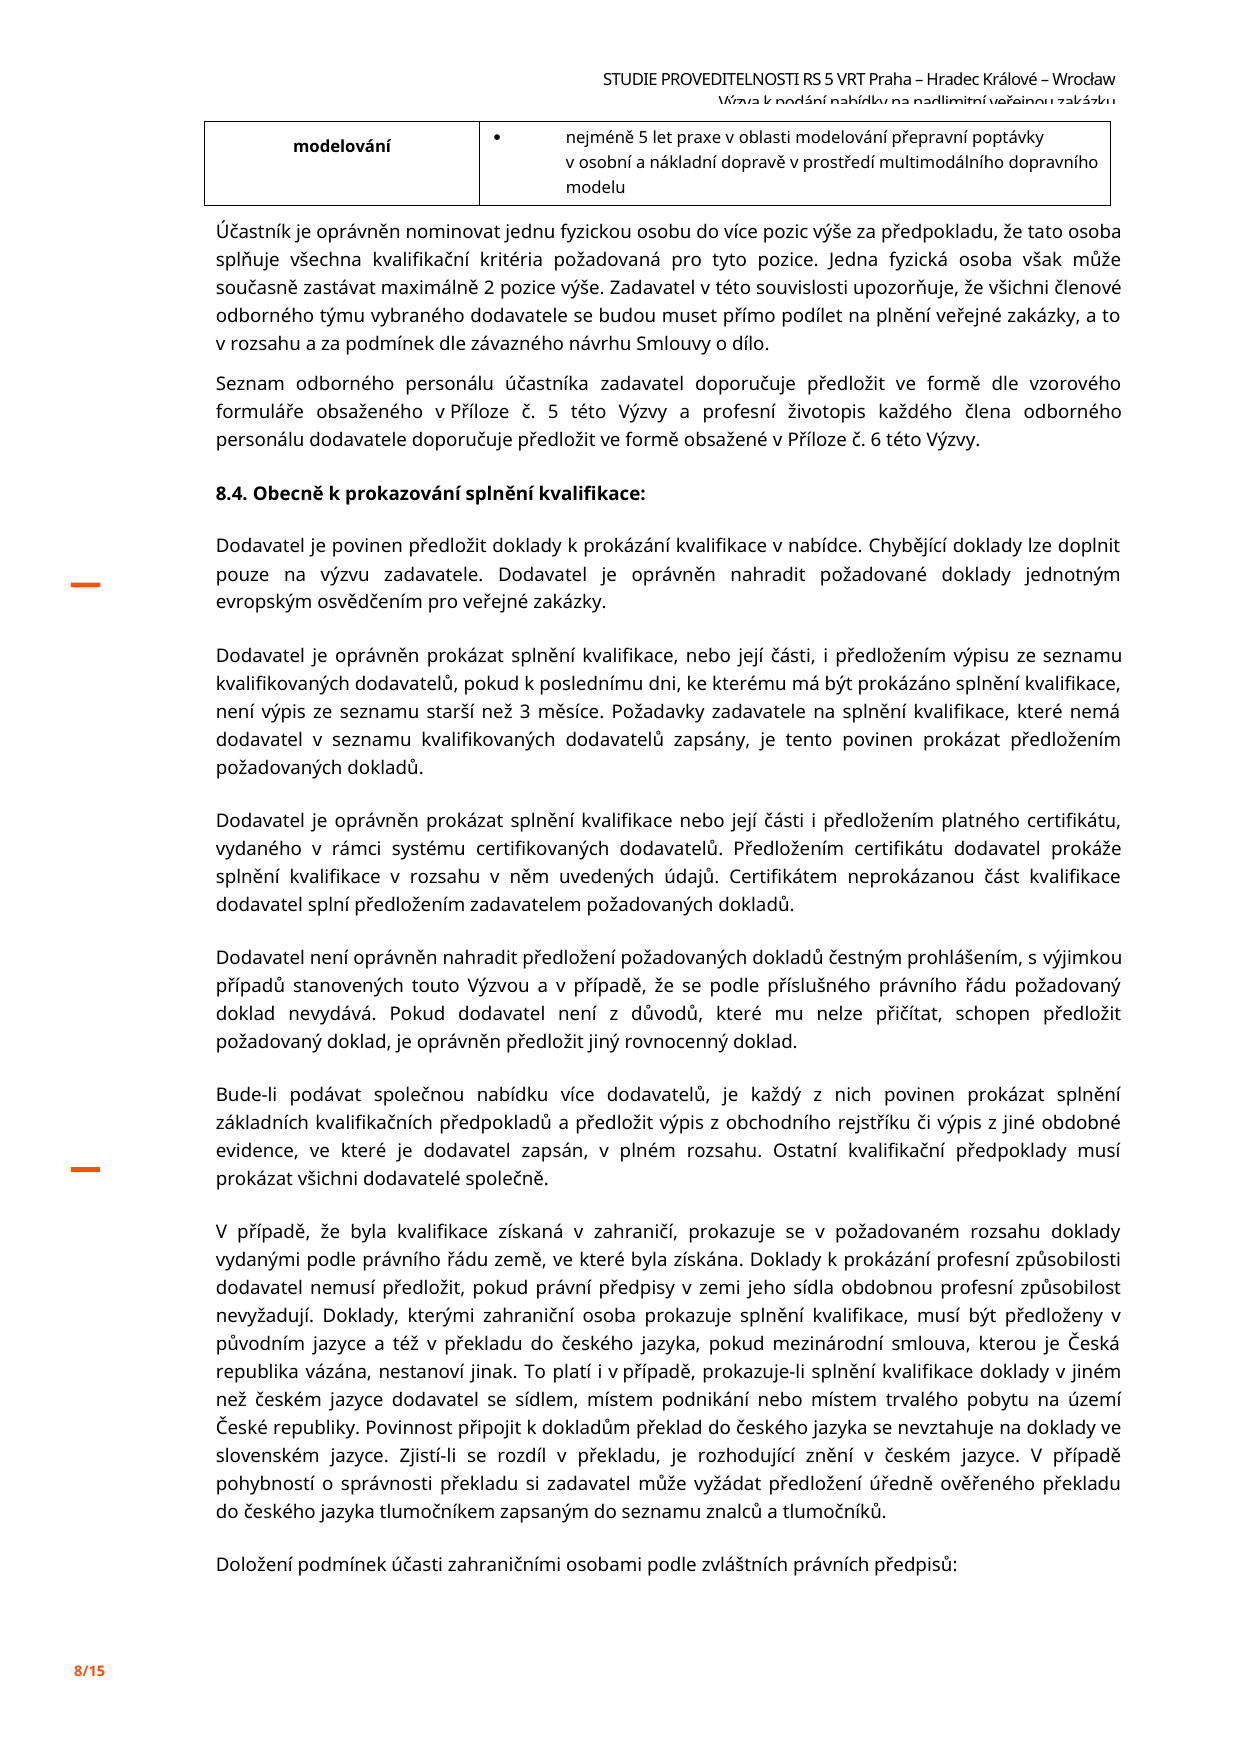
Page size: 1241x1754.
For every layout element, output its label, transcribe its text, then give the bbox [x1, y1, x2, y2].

text Dodavatel není oprávněn nahradit předložení požadovaných dokladů čestným prohlášením, s výjimkou případů stanovených touto Výzvou a v případě, že se podle příslušného právního řádu požadovaný doklad nevydává. Pokud dodavatel není z důvodů, které mu nelze přičítat, schopen předložit požadovaný doklad, je oprávněn předložit jiný rovnocenný doklad. [216, 944, 1122, 1054]
text Seznam odborného personálu účastníka zadavatel doporučuje předložit ve formě dle vzorového formuláře obsaženého v Příloze č. 5 této Výzvy a profesní životopis každého člena odborného personálu dodavatele doporučuje předložit ve formě obsažené v Příloze č. 6 této Výzvy. [216, 371, 1122, 452]
text 8.4. Obecně k prokazování splnění kvalifikace: [216, 480, 1122, 505]
text V případě, že byla kvalifikace získaná v zahraničí, prokazuje se v požadovaném rozsahu doklady vydanými podle právního řádu země, ve které byla získána. Doklady k prokázání profesní způsobilosti dodavatel nemusí předložit, pokud právní předpisy v zemi jeho sídla obdobnou profesní způsobilost nevyžadují. Doklady, kterými zahraniční osoba prokazuje splnění kvalifikace, musí být předloženy v původním jazyce a též v překladu do českého jazyka, pokud mezinárodní smlouva, kterou je Česká republika vázána, nestanoví jinak. To platí i v případě, prokazuje-li splnění kvalifikace doklady v jiném než českém jazyce dodavatel se sídlem, místem podnikání nebo místem trvalého pobytu na území České republiky. Povinnost připojit k dokladům překlad do českého jazyka se nevztahuje na doklady ve slovenském jazyce. Zjistí-li se rozdíl v překladu, je rozhodující znění v českém jazyce. V případě pohybností o správnosti překladu si zadavatel může vyžádat předložení úředně ověřeného překladu do českého jazyka tlumočníkem zapsaným do seznamu znalců a tlumočníků. [216, 1218, 1122, 1524]
text Dodavatel je povinen předložit doklady k prokázání kvalifikace v nabídce. Chybějící doklady lze doplnit pouze na výzvu zadavatele. Dodavatel je oprávněn nahradit požadované doklady jednotným evropským osvědčením pro veřejné zakázky. [216, 533, 1122, 614]
text Dodavatel je oprávněn prokázat splnění kvalifikace nebo její části i předložením platného certifikátu, vydaného v rámci systému certifikovaných dodavatelů. Předložením certifikátu dodavatel prokáže splnění kvalifikace v rozsahu v něm uvedených údajů. Certifikátem neprokázanou část kvalifikace dodavatel splní předložením zadavatelem požadovaných dokladů. [216, 807, 1122, 917]
text Dodavatel je oprávněn prokázat splnění kvalifikace, nebo její části, i předložením výpisu ze seznamu kvalifikovaných dodavatelů, pokud k poslednímu dni, ke kterému má být prokázáno splnění kvalifikace, není výpis ze seznamu starší než 3 měsíce. Požadavky zadavatele na splnění kvalifikace, které nemá dodavatel v seznamu kvalifikovaných dodavatelů zapsány, je tento povinen prokázat předložením požadovaných dokladů. [216, 642, 1122, 779]
text Bude-li podávat společnou nabídku více dodavatelů, je každý z nich povinen prokázat splnění základních kvalifikačních předpokladů a předložit výpis z obchodního rejstříku či výpis z jiné obdobné evidence, ve které je dodavatel zapsán, v plném rozsahu. Ostatní kvalifikační předpoklady musí prokázat všichni dodavatelé společně. [216, 1081, 1122, 1191]
text Doložení podmínek účasti zahraničními osobami podle zvláštních právních předpisů: [216, 1551, 1122, 1577]
text Účastník je oprávněn nominovat jednu fyzickou osobu do více pozic výše za předpokladu, že tato osoba splňuje všechna kvalifikační kritéria požadovaná pro tyto pozice. Jedna fyzická osoba však může současně zastávat maximálně 2 pozice výše. Zadavatel v této souvislosti upozorňuje, že všichni členové odborného týmu vybraného dodavatele se budou muset přímo podílet na plnění veřejné zakázky, a to v rozsahu a za podmínek dle závazného návrhu Smlouvy o dílo. [216, 218, 1122, 356]
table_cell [205, 122, 479, 204]
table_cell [480, 122, 1110, 204]
